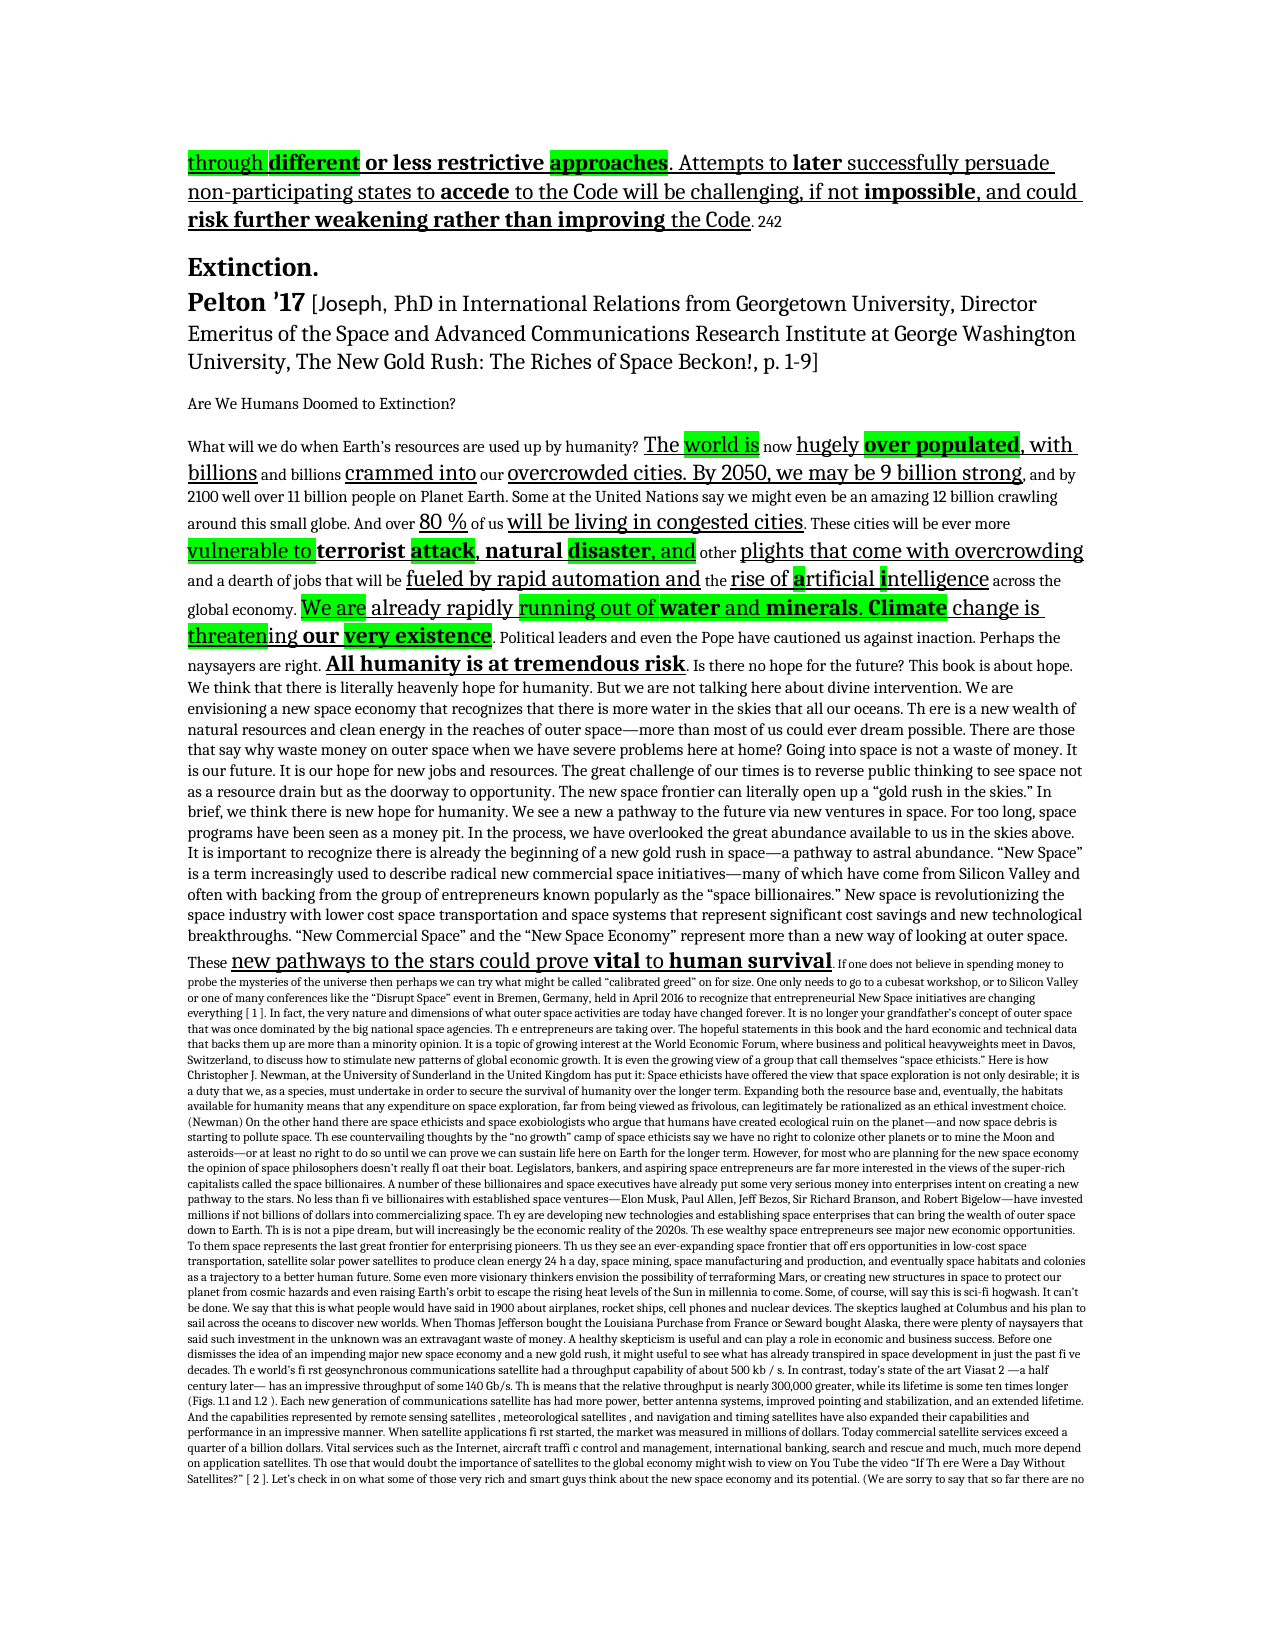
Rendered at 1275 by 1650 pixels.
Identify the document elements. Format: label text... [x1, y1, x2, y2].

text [187, 150, 1087, 233]
text Are We Humans Doomed to Extinction? [187, 394, 1087, 413]
text Pelton ’17 [Joseph, PhD in International Relations from Georgetown University, Director Emeritus of the Space and Advanced Communications Research Institute at George Washington University, The New Gold Rush: The Riches of Space Beckon!, p. 1-9] [187, 286, 1087, 375]
subtitle Extinction. [187, 252, 1087, 283]
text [187, 431, 1087, 1486]
